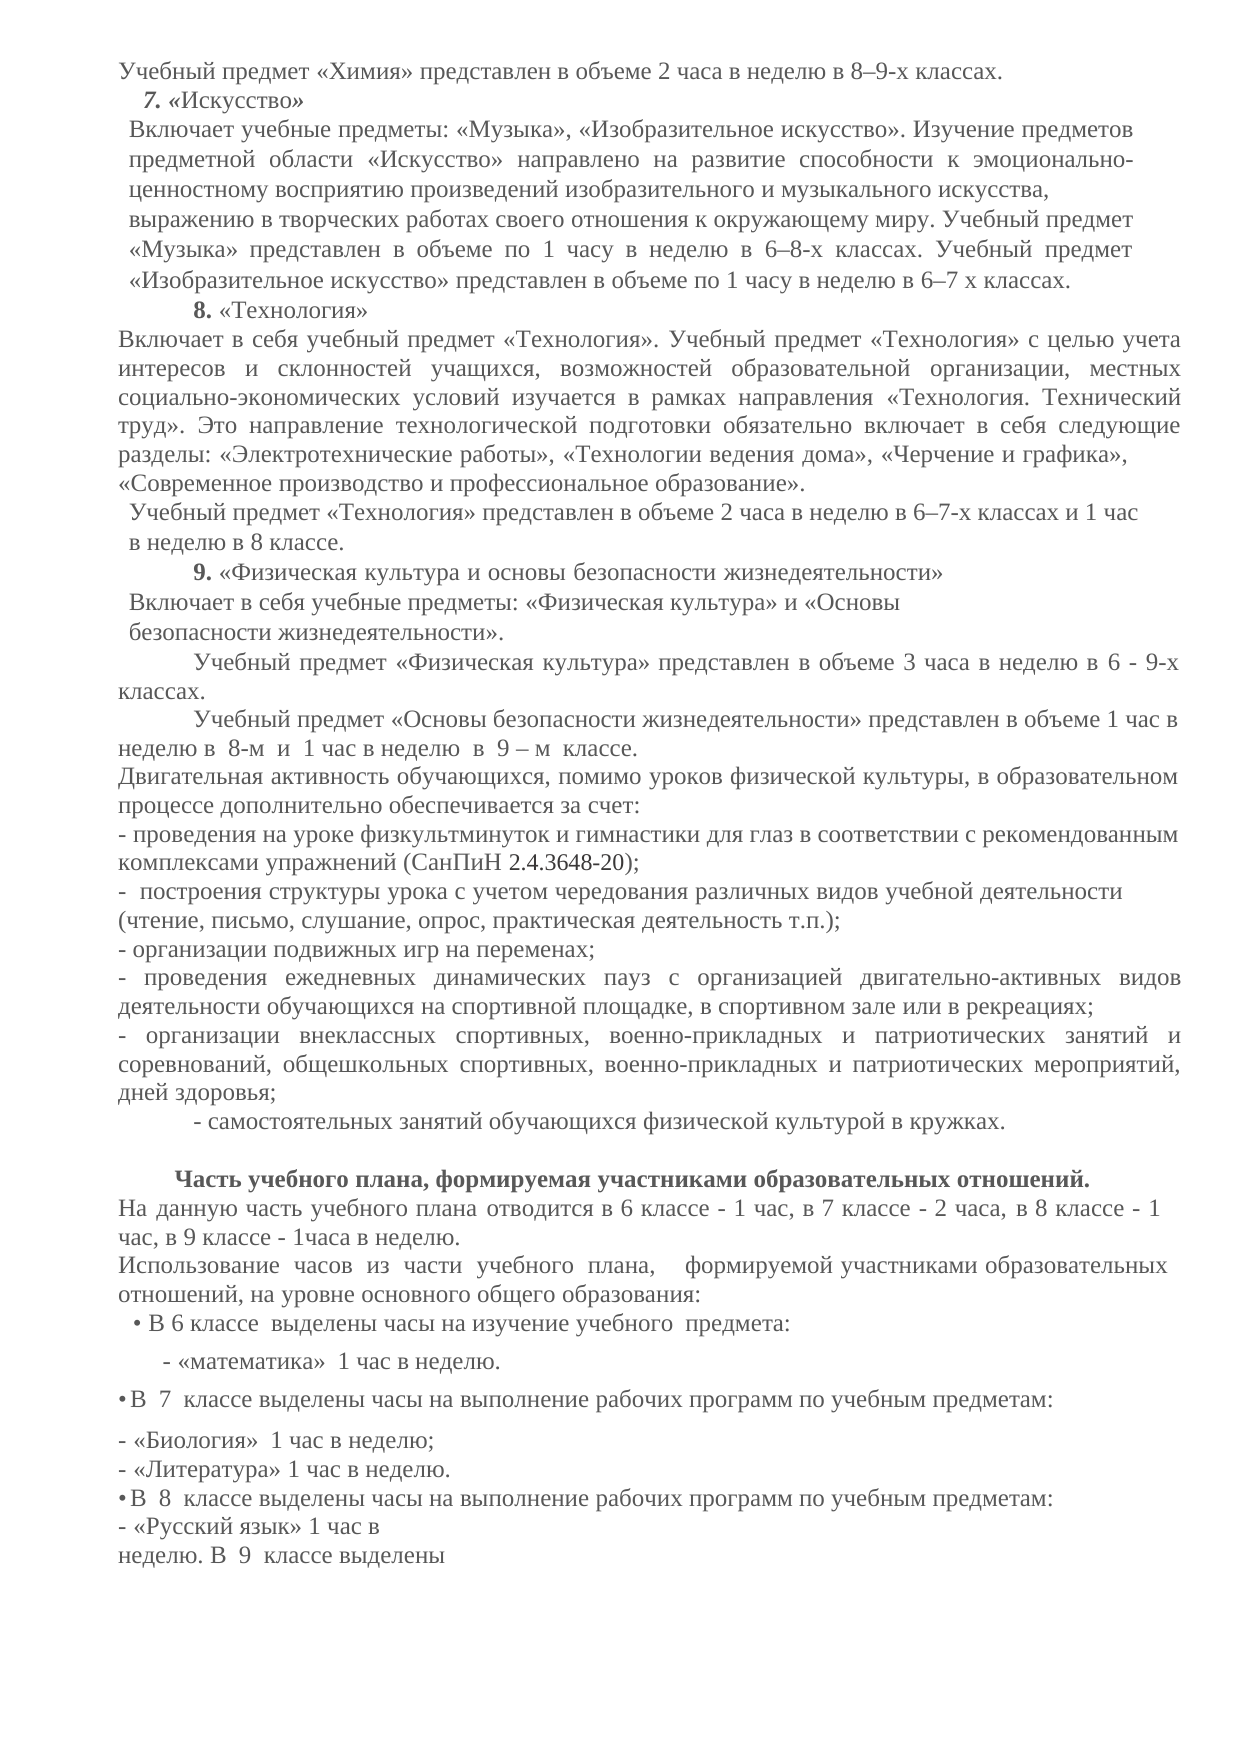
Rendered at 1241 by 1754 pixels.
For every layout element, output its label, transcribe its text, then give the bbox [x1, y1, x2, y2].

list «Физическая культура и основы безопасности жизнедеятельности» Включает в себя учебные предметы: «Физическая культура» и «Основы безопасности жизнедеятельности». [128, 557, 1049, 645]
list организации подвижных игр на переменах; [118, 934, 1209, 962]
list проведения ежедневных динамических пауз с организацией двигательно-активных видов деятельности обучающихся на спортивной площадке, в спортивном зале или в рекреациях; [118, 962, 1182, 1020]
text - «математика» 1 час в неделю. [162, 1346, 1209, 1375]
list В 8 классе выделены часы на выполнение рабочих программ по учебным предметам: [118, 1483, 1209, 1511]
text «Музыка» представлен в объеме по 1 часу в неделю в 6–8-х классах. Учебный предмет [128, 234, 1209, 263]
subtitle Часть учебного плана, формируемая участниками образовательных отношений. [174, 1164, 1209, 1193]
list организации внеклассных спортивных, военно-прикладных и патриотических занятий и соревнований, общешкольных спортивных, военно-прикладных и патриотических мероприятий, дней здоровья; [118, 1020, 1181, 1106]
text Включает в себя учебный предмет «Технология». Учебный предмет «Технология» с целью учета интересов и склонностей учащихся, возможностей образовательной организации, местных социально-экономических условий изучается в рамках направления «Технология. Технический труд». Это направление технологической подготовки обязательно включает в себя следующие разделы: «Электротехнические работы», «Технологии ведения дома», «Черчение и графика», [118, 324, 1181, 468]
text Учебный предмет «Физическая культура» представлен в объеме 3 часа в неделю в 6 - 9-х классах. [118, 647, 1209, 704]
list «Биология» 1 час в неделю; [118, 1425, 1209, 1454]
list «Технология» [193, 295, 1209, 324]
text Двигательная активность обучающихся, помимо уроков физической культуры, в образовательном процессе дополнительно обеспечивается за счет: [118, 762, 1209, 819]
list В 6 классе выделены часы на изучение учебного предмета: [133, 1308, 1209, 1337]
text - самостоятельных занятий обучающихся физической культурой в кружках. [193, 1106, 1209, 1135]
list «Русский язык» 1 час в неделю. В 9 классе выделены [118, 1511, 457, 1569]
text Учебный предмет «Технология» представлен в объеме 2 часа в неделю в 6–7-х классах и 1 час в неделю в 8 классе. [128, 497, 1139, 556]
list В 7 классе выделены часы на выполнение рабочих программ по учебным предметам: [118, 1384, 1209, 1413]
text «Изобразительное искусство» представлен в объеме по 1 часу в неделю в 6–7 х классах. [128, 265, 1209, 294]
list «Литература» 1 час в неделю. [118, 1454, 1209, 1483]
text выражению в творческих работах своего отношения к окружающему миру. Учебный предмет [128, 204, 1209, 233]
list «Искусство» [143, 85, 1209, 114]
list проведения на уроке физкультминуток и гимнастики для глаз в соответствии с рекомендованным комплексами упражнений (СанПиН 2.4.3648-20); [118, 819, 1181, 876]
text Учебный предмет «Основы безопасности жизнедеятельности» представлен в объеме 1 час в неделю в 8-м и 1 час в неделю в 9 – м классе. [118, 704, 1209, 762]
text «Современное производство и профессиональное образование». [118, 468, 1209, 497]
text Включает учебные предметы: «Музыка», «Изобразительное искусство». Изучение предметов предметной области «Искусство» направлено на развитие способности к эмоционально- ценностному восприятию произведений изобразительного и музыкального искусства, [128, 114, 1134, 203]
list построения структуры урока с учетом чередования различных видов учебной деятельности (чтение, письмо, слушание, опрос, практическая деятельность т.п.); [118, 876, 1181, 934]
text Учебный предмет «Химия» представлен в объеме 2 часа в неделю в 8–9-х классах. [118, 56, 1209, 85]
text Использование часов из части учебного плана, формируемой участниками образовательных отношений, на уровне основного общего образования: [118, 1250, 1174, 1308]
text На данную часть учебного плана отводится в 6 классе - 1 час, в 7 классе - 2 часа, в 8 классе - 1 час, в 9 классе - 1часа в неделю. [118, 1193, 1167, 1250]
